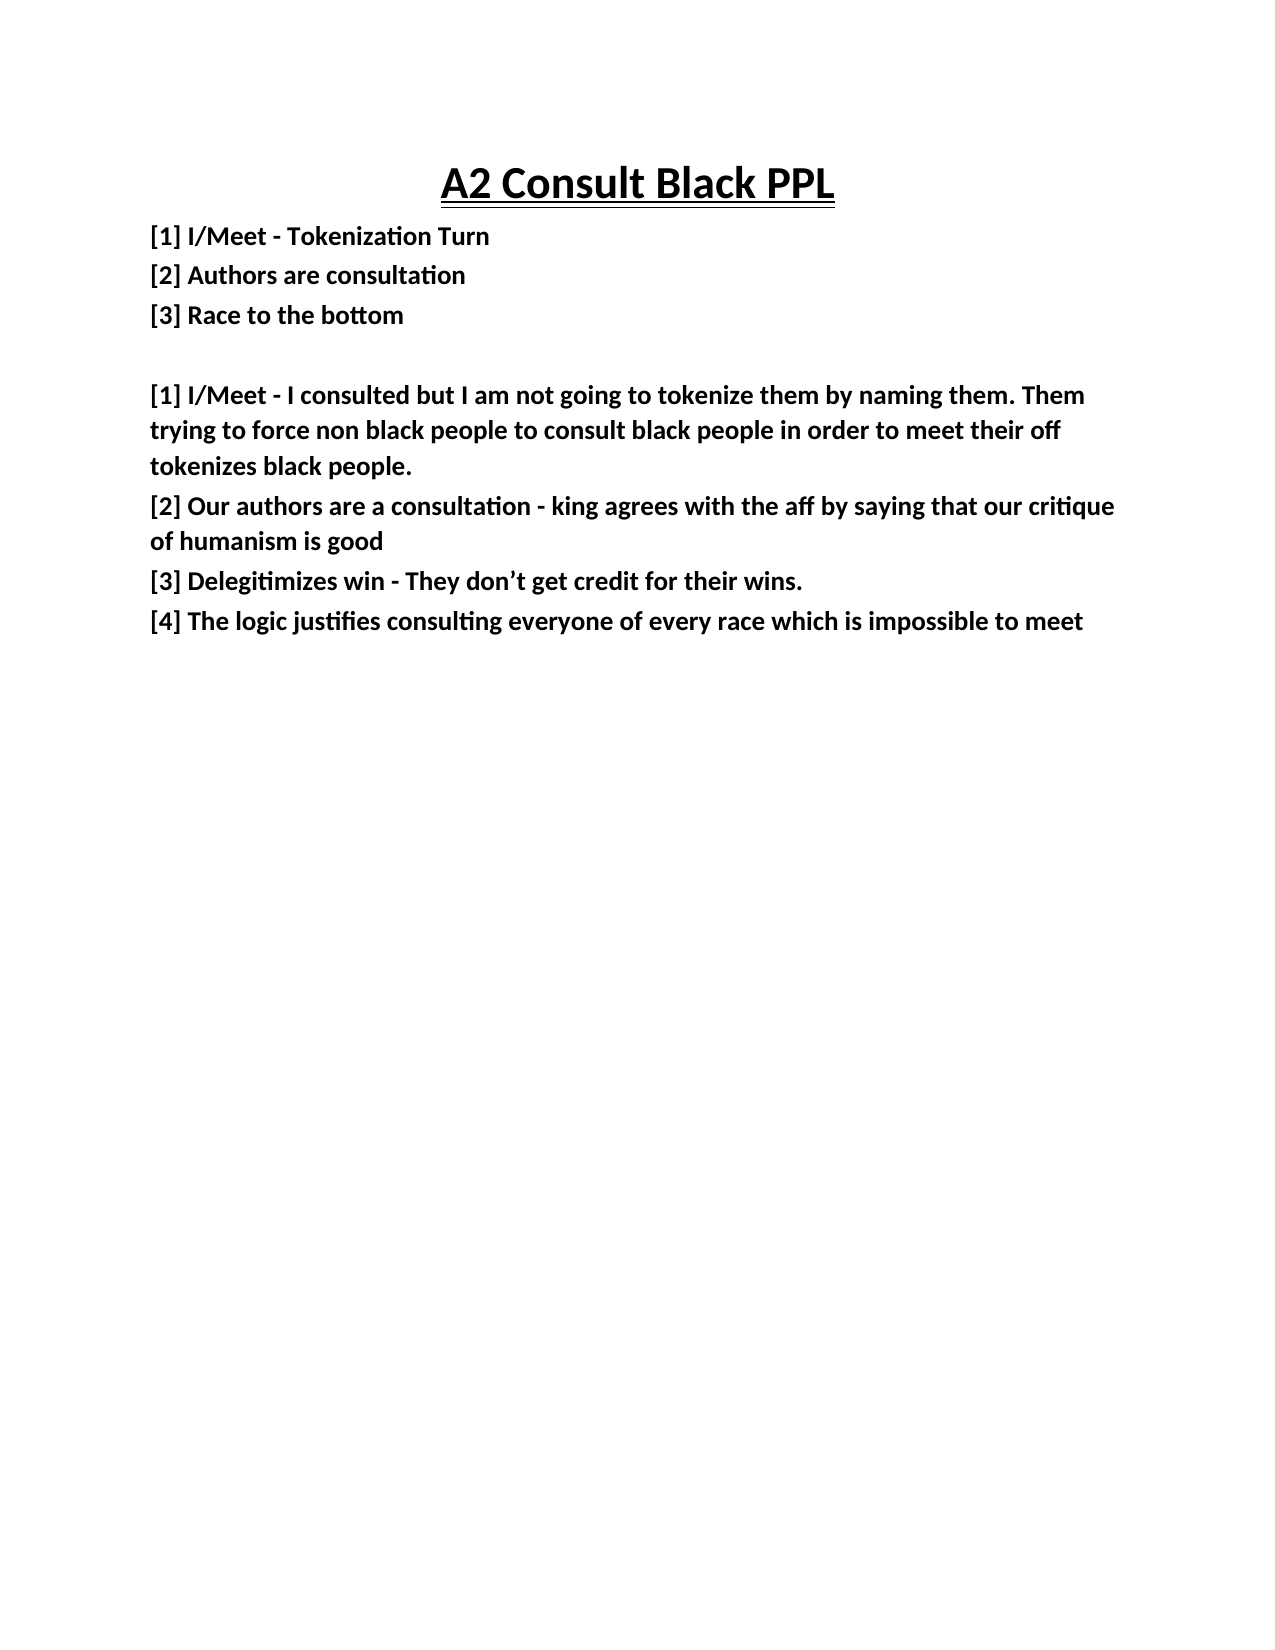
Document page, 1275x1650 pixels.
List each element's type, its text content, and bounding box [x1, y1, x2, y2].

subtitle A2 Consult Black PPL [150, 154, 1125, 210]
subtitle [2] Our authors are a consultation - king agrees with the aff by saying that our critique of humanism is good [150, 489, 1125, 557]
subtitle [1] I/Meet - Tokenization Turn [150, 219, 1125, 252]
subtitle [3] Delegitimizes win - They don’t get credit for their wins. [150, 564, 1125, 597]
subtitle [2] Authors are consultation [150, 258, 1125, 291]
subtitle [3] Race to the bottom [150, 298, 1125, 331]
subtitle [1] I/Meet - I consulted but I am not going to tokenize them by naming them. Them trying to force non black people to consult black people in order to meet their off tokenizes black people. [150, 378, 1125, 482]
subtitle [4] The logic justifies consulting everyone of every race which is impossible to meet [150, 604, 1125, 637]
